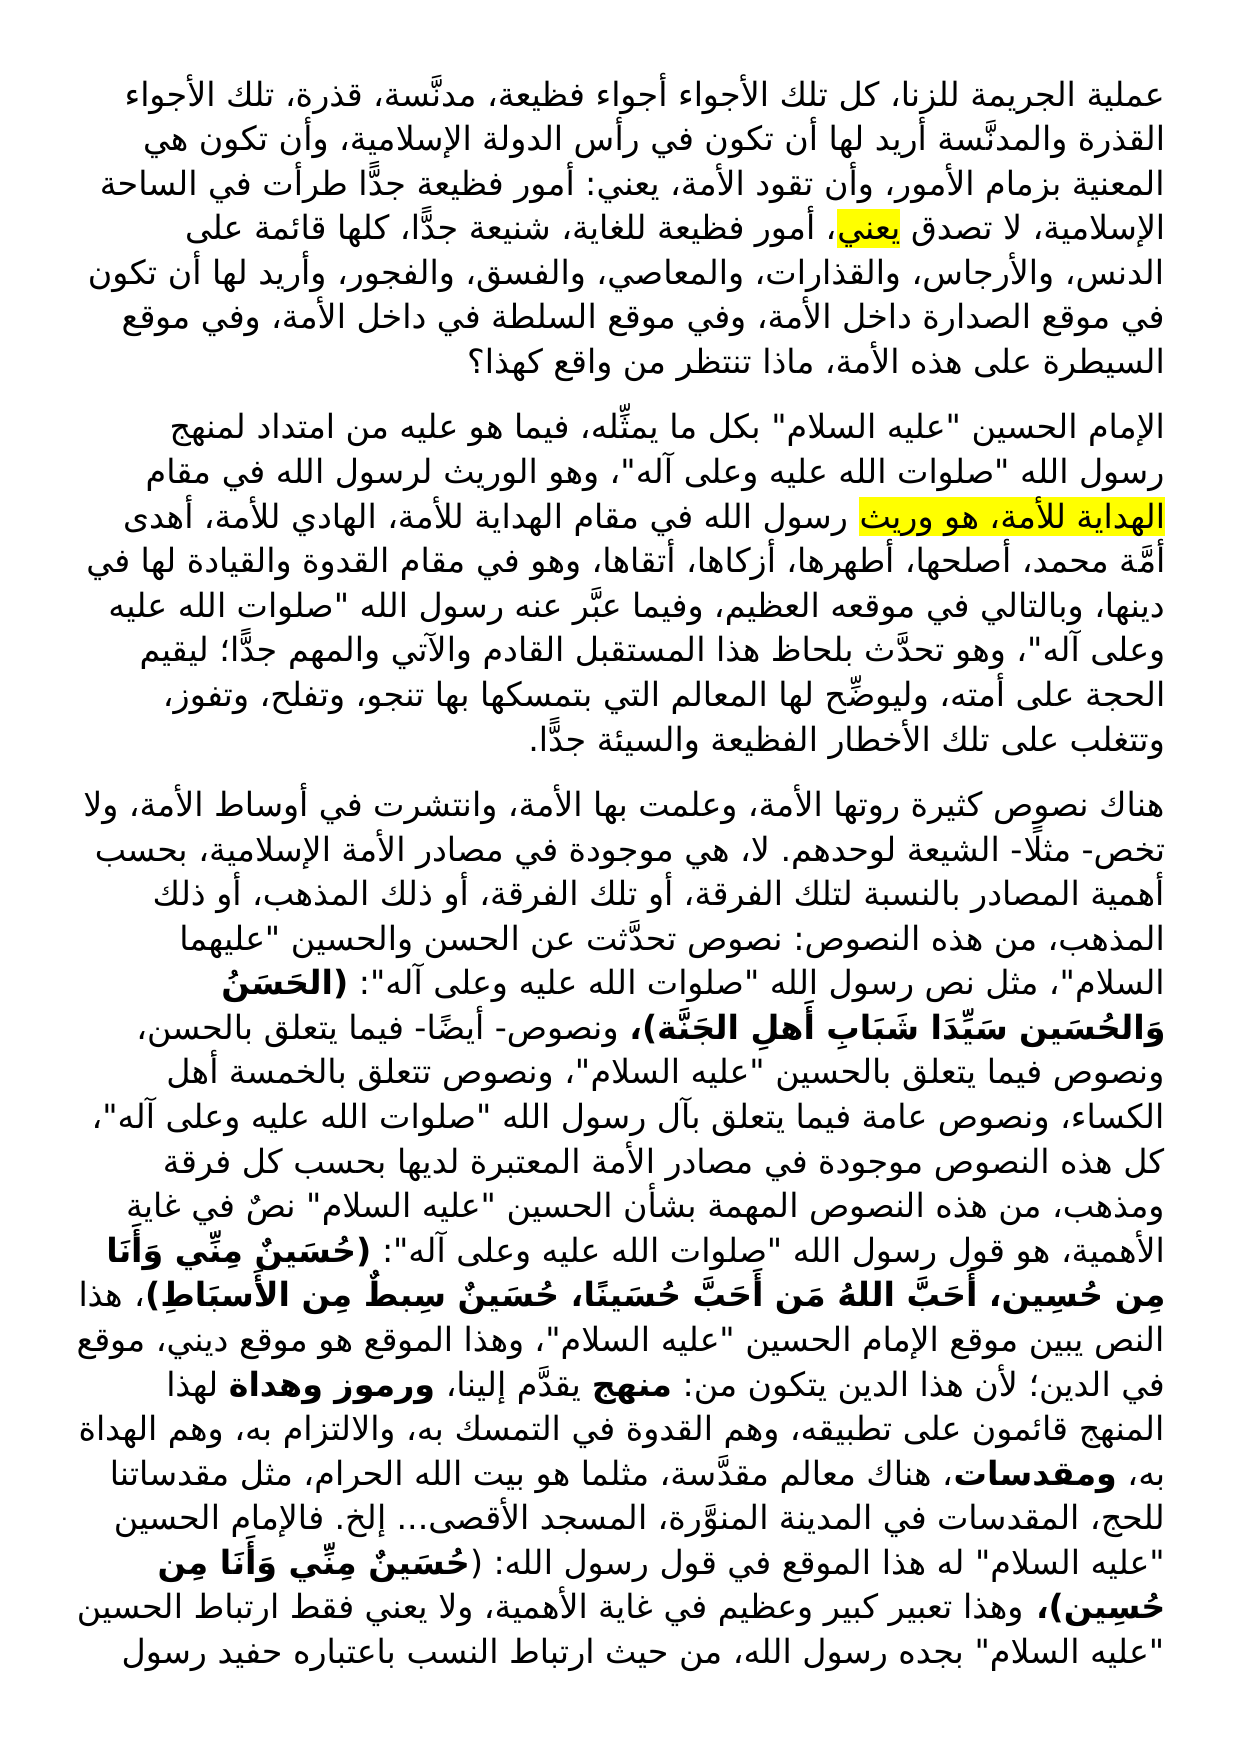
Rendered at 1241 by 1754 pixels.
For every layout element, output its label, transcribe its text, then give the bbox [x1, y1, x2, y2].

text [75, 75, 1165, 381]
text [75, 785, 1165, 1671]
text الإمام الحسين "عليه السلام" بكل ما يمثِّله، فيما هو عليه من امتداد لمنهج رسول الله "صلوات الله عليه وعلى آله"، وهو الوريث لرسول الله في مقام الهداية للأمة، هو وريث رسول الله في مقام الهداية للأمة، الهادي للأمة، أهدى أمَّة محمد، أصلحها، أطهرها، أزكاها، أتقاها، وهو في مقام القدوة والقيادة لها في دينها، وبالتالي في موقعه العظيم، وفيما عبَّر عنه رسول الله "صلوات الله عليه وعلى آله"، وهو تحدَّث بلحاظ هذا المستقبل القادم والآتي والمهم جدًّا؛ ليقيم الحجة على أمته، وليوضِّح لها المعالم التي بتمسكها بها تنجو، وتفلح، وتفوز، وتتغلب على تلك الأخطار الفظيعة والسيئة جدًّا. [75, 408, 1165, 759]
